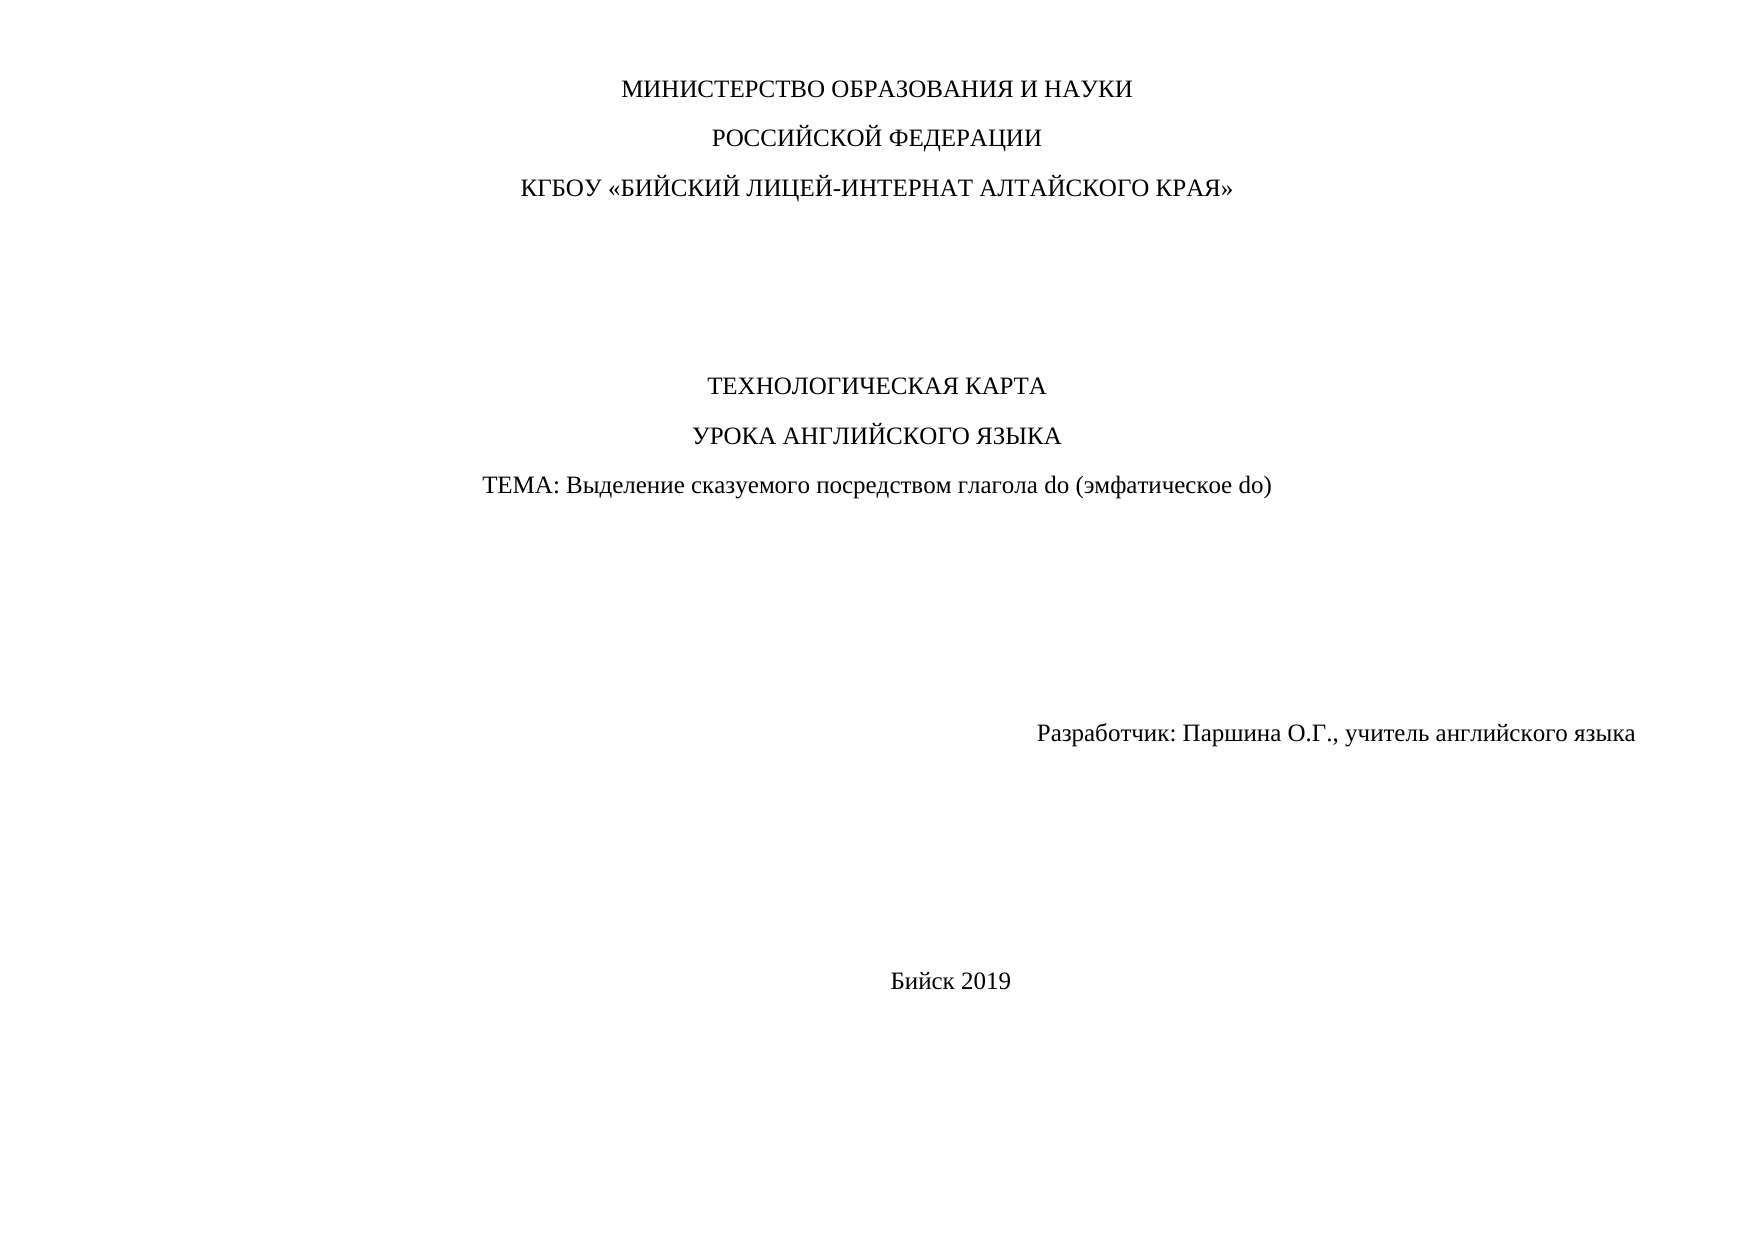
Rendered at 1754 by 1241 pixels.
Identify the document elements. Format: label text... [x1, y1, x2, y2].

text ТЕМА: Выделение сказуемого посредством глагола do (эмфатическое do) [118, 471, 1636, 499]
text РОССИЙСКОЙ ФЕДЕРАЦИИ [118, 123, 1636, 152]
text УРОКА АНГЛИЙСКОГО ЯЗЫКА [118, 421, 1636, 450]
text Разработчик: Паршина О.Г., учитель английского языка [118, 718, 1636, 747]
text ТЕХНОЛОГИЧЕСКАЯ КАРТА [118, 371, 1636, 400]
text Бийск 2019 [192, 966, 1636, 995]
text КГБОУ «БИЙСКИЙ ЛИЦЕЙ-ИНТЕРНАТ АЛТАЙСКОГО КРАЯ» [118, 173, 1636, 202]
text МИНИСТЕРСТВО ОБРАЗОВАНИЯ И НАУКИ [118, 74, 1636, 103]
